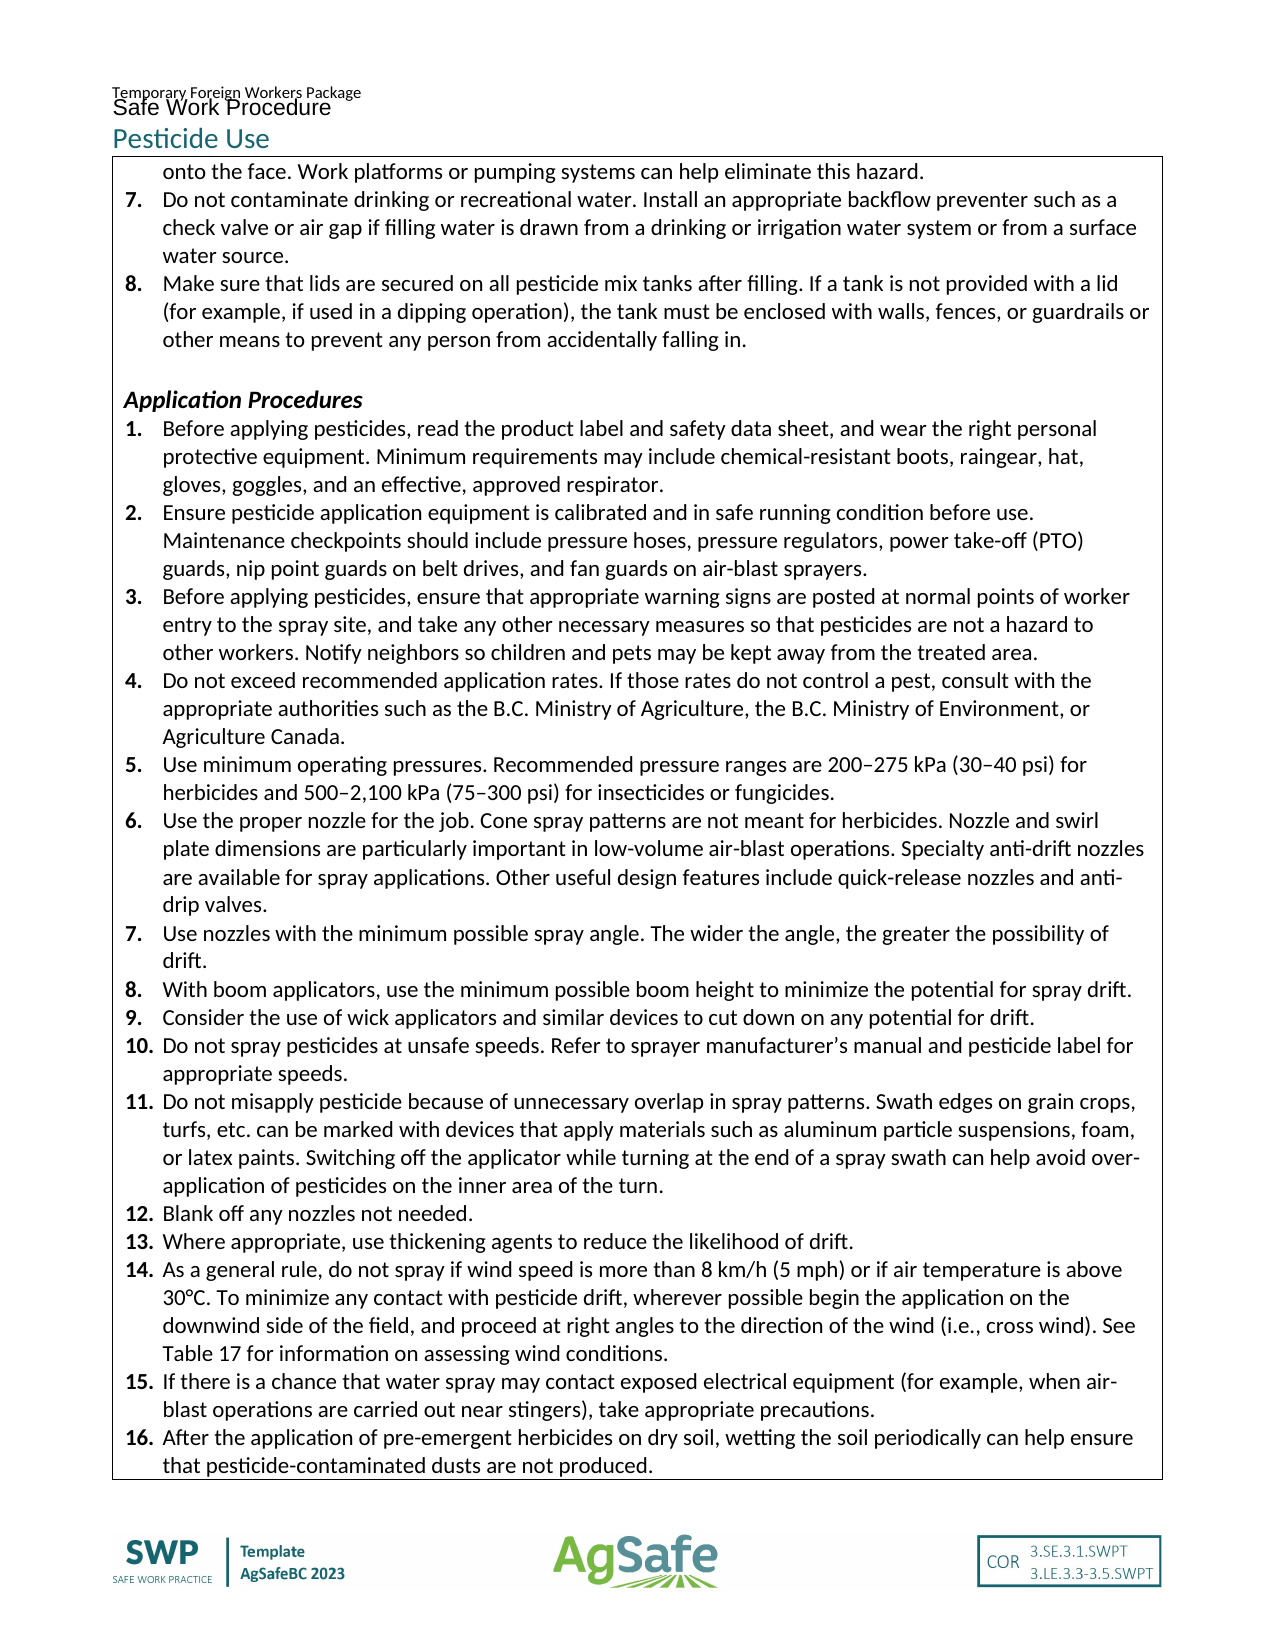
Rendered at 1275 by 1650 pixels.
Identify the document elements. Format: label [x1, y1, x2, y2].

picture [112, 1533, 1162, 1590]
table_cell [113, 157, 1162, 1479]
